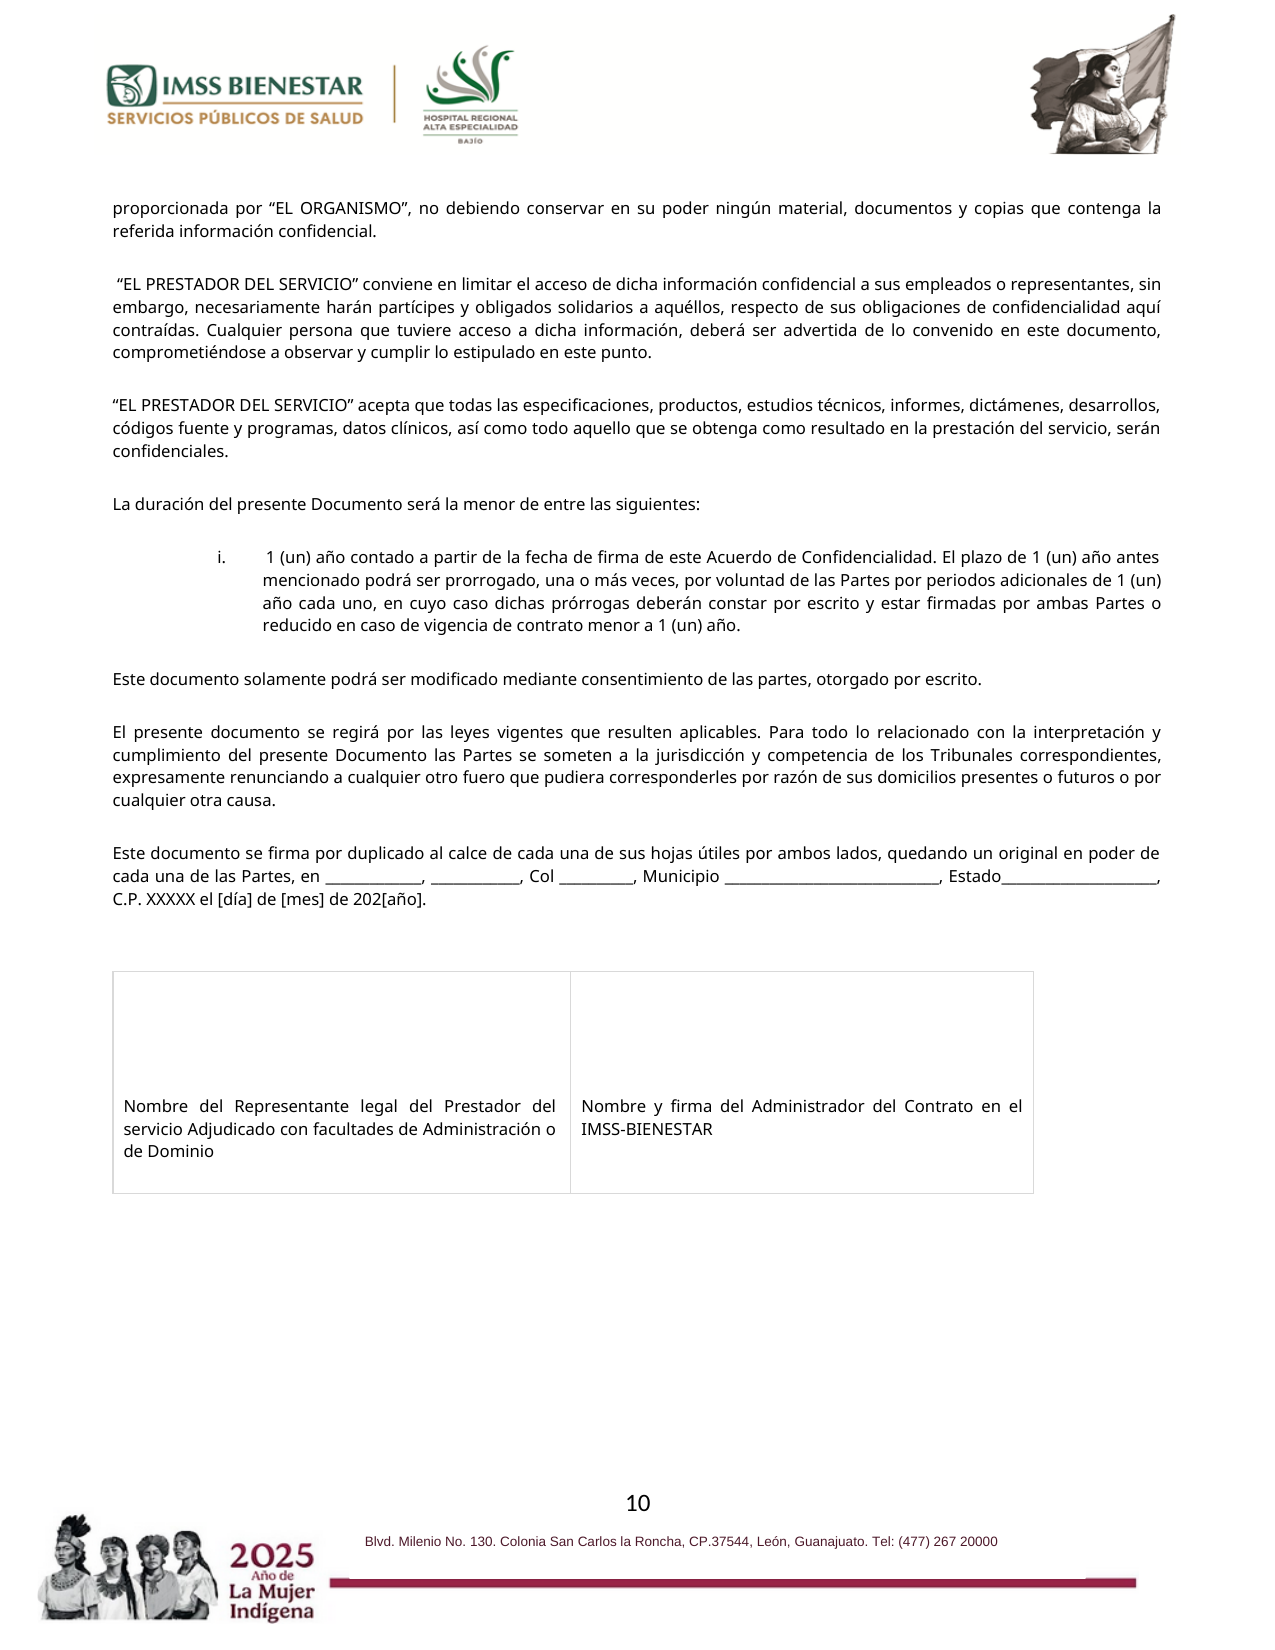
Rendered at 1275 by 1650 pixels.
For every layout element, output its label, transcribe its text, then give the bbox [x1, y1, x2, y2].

text El presente documento se regirá por las leyes vigentes que resulten aplicables. Para todo lo relacionado con la interpretación y cumplimiento del presente Documento las Partes se someten a la jurisdicción y competencia de los Tribunales correspondientes, expresamente renunciando a cualquier otro fuero que pudiera corresponderles por razón de sus domicilios presentes o futuros o por cualquier otra causa. [112, 721, 1162, 811]
picture [93, 14, 1181, 155]
text “EL PRESTADOR DEL SERVICIO” conviene en limitar el acceso de dicha información confidencial a sus empleados o representantes, sin embargo, necesariamente harán partícipes y obligados solidarios a aquéllos, respecto de sus obligaciones de confidencialidad aquí contraídas. Cualquier persona que tuviere acceso a dicha información, deberá ser advertida de lo convenido en este documento, comprometiéndose a observar y cumplir lo estipulado en este punto. [112, 273, 1162, 363]
picture [640, 1503, 647, 1509]
text “EL PRESTADOR DEL SERVICIO” acepta que todas las especificaciones, productos, estudios técnicos, informes, dictámenes, desarrollos, códigos fuente y programas, datos clínicos, así como todo aquello que se obtenga como resultado en la prestación del servicio, serán confidenciales. [112, 394, 1162, 462]
text i. 1 (un) año contado a partir de la fecha de firma de este Acuerdo de Confidencialidad. El plazo de 1 (un) año antes mencionado podrá ser prorrogado, una o más veces, por voluntad de las Partes por periodos adicionales de 1 (un) año cada uno, en cuyo caso dichas prórrogas deberán constar por escrito y estar firmadas por ambas Partes o reducido en caso de vigencia de contrato menor a 1 (un) año. [187, 546, 1162, 637]
text Este documento solamente podrá ser modificado mediante consentimiento de las partes, otorgado por escrito. [112, 667, 1162, 690]
text Este documento se firma por duplicado al calce de cada una de sus hojas útiles por ambos lados, quedando un original en poder de cada una de las Partes, en _____________, ____________, Col __________, Municipio _____________________________, Estado_____________________, C.P. XXXXX el [día] de [mes] de 202[año]. [112, 842, 1162, 910]
text La duración del presente Documento será la menor de entre las siguientes: [112, 493, 1162, 515]
picture [37, 1503, 1139, 1624]
table_header Nombre del Representante legal del Prestador del servicio Adjudicado con facultades de Administración o de Dominio [114, 972, 570, 1193]
table_header Nombre y firma del Administrador del Contrato en el IMSS-BIENESTAR [571, 972, 1033, 1193]
